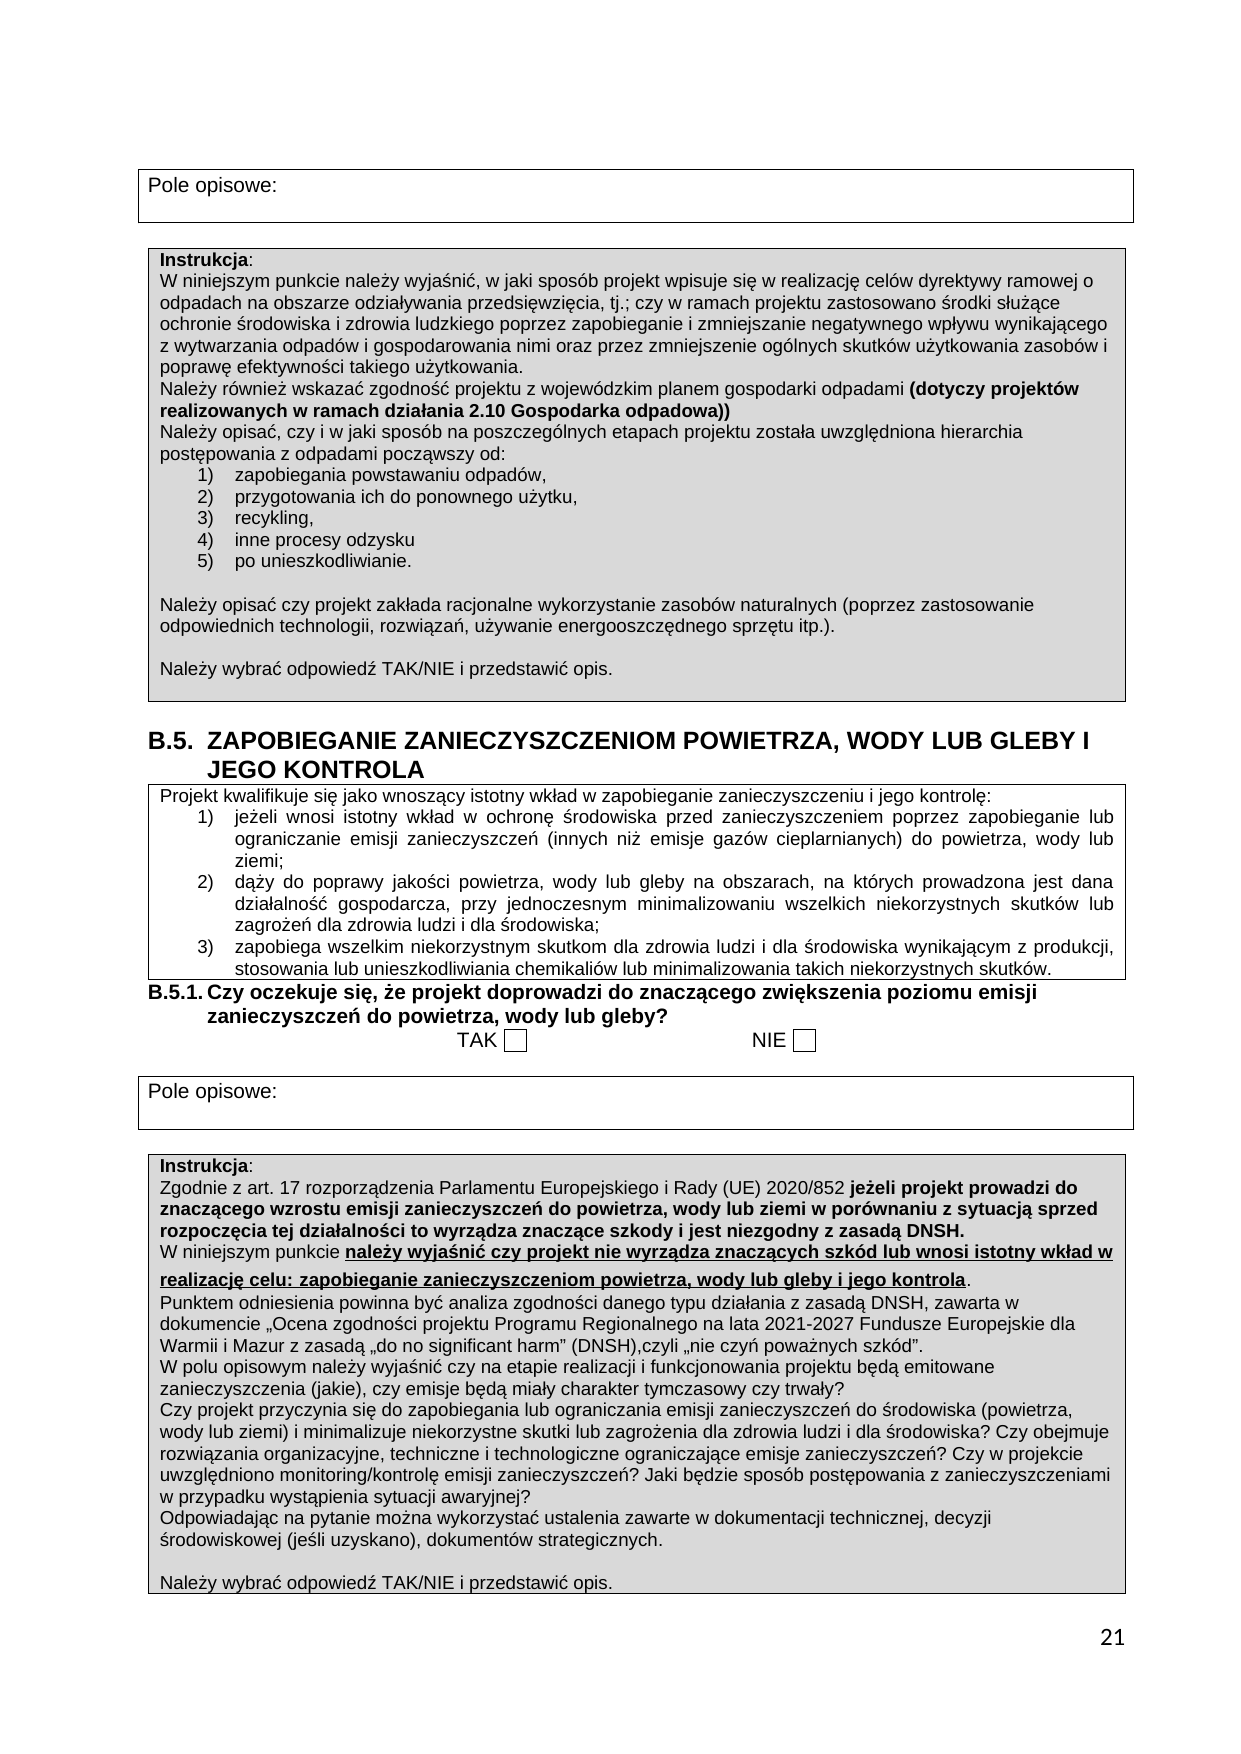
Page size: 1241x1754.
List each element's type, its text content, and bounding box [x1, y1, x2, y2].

table_header Instrukcja: Zgodnie z art. 17 rozporządzenia Parlamentu Europejskiego i Rady (UE) 2020/852 jeżeli projekt prowadzi do znaczącego wzrostu emisji zanieczyszczeń do powietrza, wody lub ziemi w porównaniu z sytuacją sprzed rozpoczęcia tej działalności to wyrządza znaczące szkody i jest niezgodny z zasadą DNSH. W niniejszym punkcie należy wyjaśnić czy projekt nie wyrządza znaczących szkód lub wnosi istotny wkład w realizację celu: zapobieganie zanieczyszczeniom powietrza, wody lub gleby i jego kontrola. Punktem odniesienia powinna być analiza zgodności danego typu działania z zasadą DNSH, zawarta w dokumencie „Ocena zgodności projektu Programu Regionalnego na lata 2021-2027 Fundusze Europejskie dla Warmii i Mazur z zasadą „do no significant harm” (DNSH),czyli „nie czyń poważnych szkód”. W polu opisowym należy wyjaśnić czy na etapie realizacji i funkcjonowania projektu będą emitowane zanieczyszczenia (jakie), czy emisje będą miały charakter tymczasowy czy trwały? Czy projekt przyczynia się do zapobiegania lub ograniczania emisji zanieczyszczeń do środowiska (powietrza, wody lub ziemi) i minimalizuje niekorzystne skutki lub zagrożenia dla zdrowia ludzi i dla środowiska? Czy obejmuje rozwiązania organizacyjne, techniczne i technologiczne ograniczające emisje zanieczyszczeń? Czy w projekcie uwzględniono monitoring/kontrolę emisji zanieczyszczeń? Jaki będzie sposób postępowania z zanieczyszczeniami w przypadku wystąpienia sytuacji awaryjnej? Odpowiadając na pytanie można wykorzystać ustalenia zawarte w dokumentacji technicznej, decyzji środowiskowej (jeśli uzyskano), dokumentów strategicznych. Należy wybrać odpowiedź TAK/NIE i przedstawić opis. [149, 1155, 1125, 1593]
table_header Projekt kwalifikuje się jako wnoszący istotny wkład w zapobieganie zanieczyszczeniu i jego kontrolę: jeżeli wnosi istotny wkład w ochronę środowiska przed zanieczyszczeniem poprzez zapobieganie lub ograniczanie emisji zanieczyszczeń (innych niż emisje gazów cieplarnianych) do powietrza, wody lub ziemi; dąży do poprawy jakości powietrza, wody lub gleby na obszarach, na których prowadzona jest dana działalność gospodarcza, przy jednoczesnym minimalizowaniu wszelkich niekorzystnych skutków lub zagrożeń dla zdrowia ludzi i dla środowiska; zapobiega wszelkim niekorzystnym skutkom dla zdrowia ludzi i dla środowiska wynikającym z produkcji, stosowania lub unieszkodliwiania chemikaliów lub minimalizowania takich niekorzystnych skutków. [149, 785, 1125, 979]
text Pole opisowe: [139, 1077, 1133, 1103]
text B.5. ZAPOBIEGANIE ZANIECZYSZCZENIOM POWIETRZA, WODY LUB GLEBY I JEGO KONTROLA [148, 726, 1125, 784]
text TAK NIE [148, 1028, 1125, 1052]
table_header Instrukcja: W niniejszym punkcie należy wyjaśnić, w jaki sposób projekt wpisuje się w realizację celów dyrektywy ramowej o odpadach na obszarze odziaływania przedsięwzięcia, tj.; czy w ramach projektu zastosowano środki służące ochronie środowiska i zdrowia ludzkiego poprzez zapobieganie i zmniejszanie negatywnego wpływu wynikającego z wytwarzania odpadów i gospodarowania nimi oraz przez zmniejszenie ogólnych skutków użytkowania zasobów i poprawę efektywności takiego użytkowania. Należy również wskazać zgodność projektu z wojewódzkim planem gospodarki odpadami (dotyczy projektów realizowanych w ramach działania 2.10 Gospodarka odpadowa)) Należy opisać, czy i w jaki sposób na poszczególnych etapach projektu została uwzględniona hierarchia postępowania z odpadami począwszy od: zapobiegania powstawaniu odpadów, przygotowania ich do ponownego użytku, recykling, inne procesy odzysku po unieszkodliwianie. Należy opisać czy projekt zakłada racjonalne wykorzystanie zasobów naturalnych (poprzez zastosowanie odpowiednich technologii, rozwiązań, używanie energooszczędnego sprzętu itp.). Należy wybrać odpowiedź TAK/NIE i przedstawić opis. [149, 249, 1125, 701]
text Pole opisowe: [139, 170, 1133, 196]
text B.5.1. Czy oczekuje się, że projekt doprowadzi do znaczącego zwiększenia poziomu emisji zanieczyszczeń do powietrza, wody lub gleby? [148, 980, 1125, 1028]
